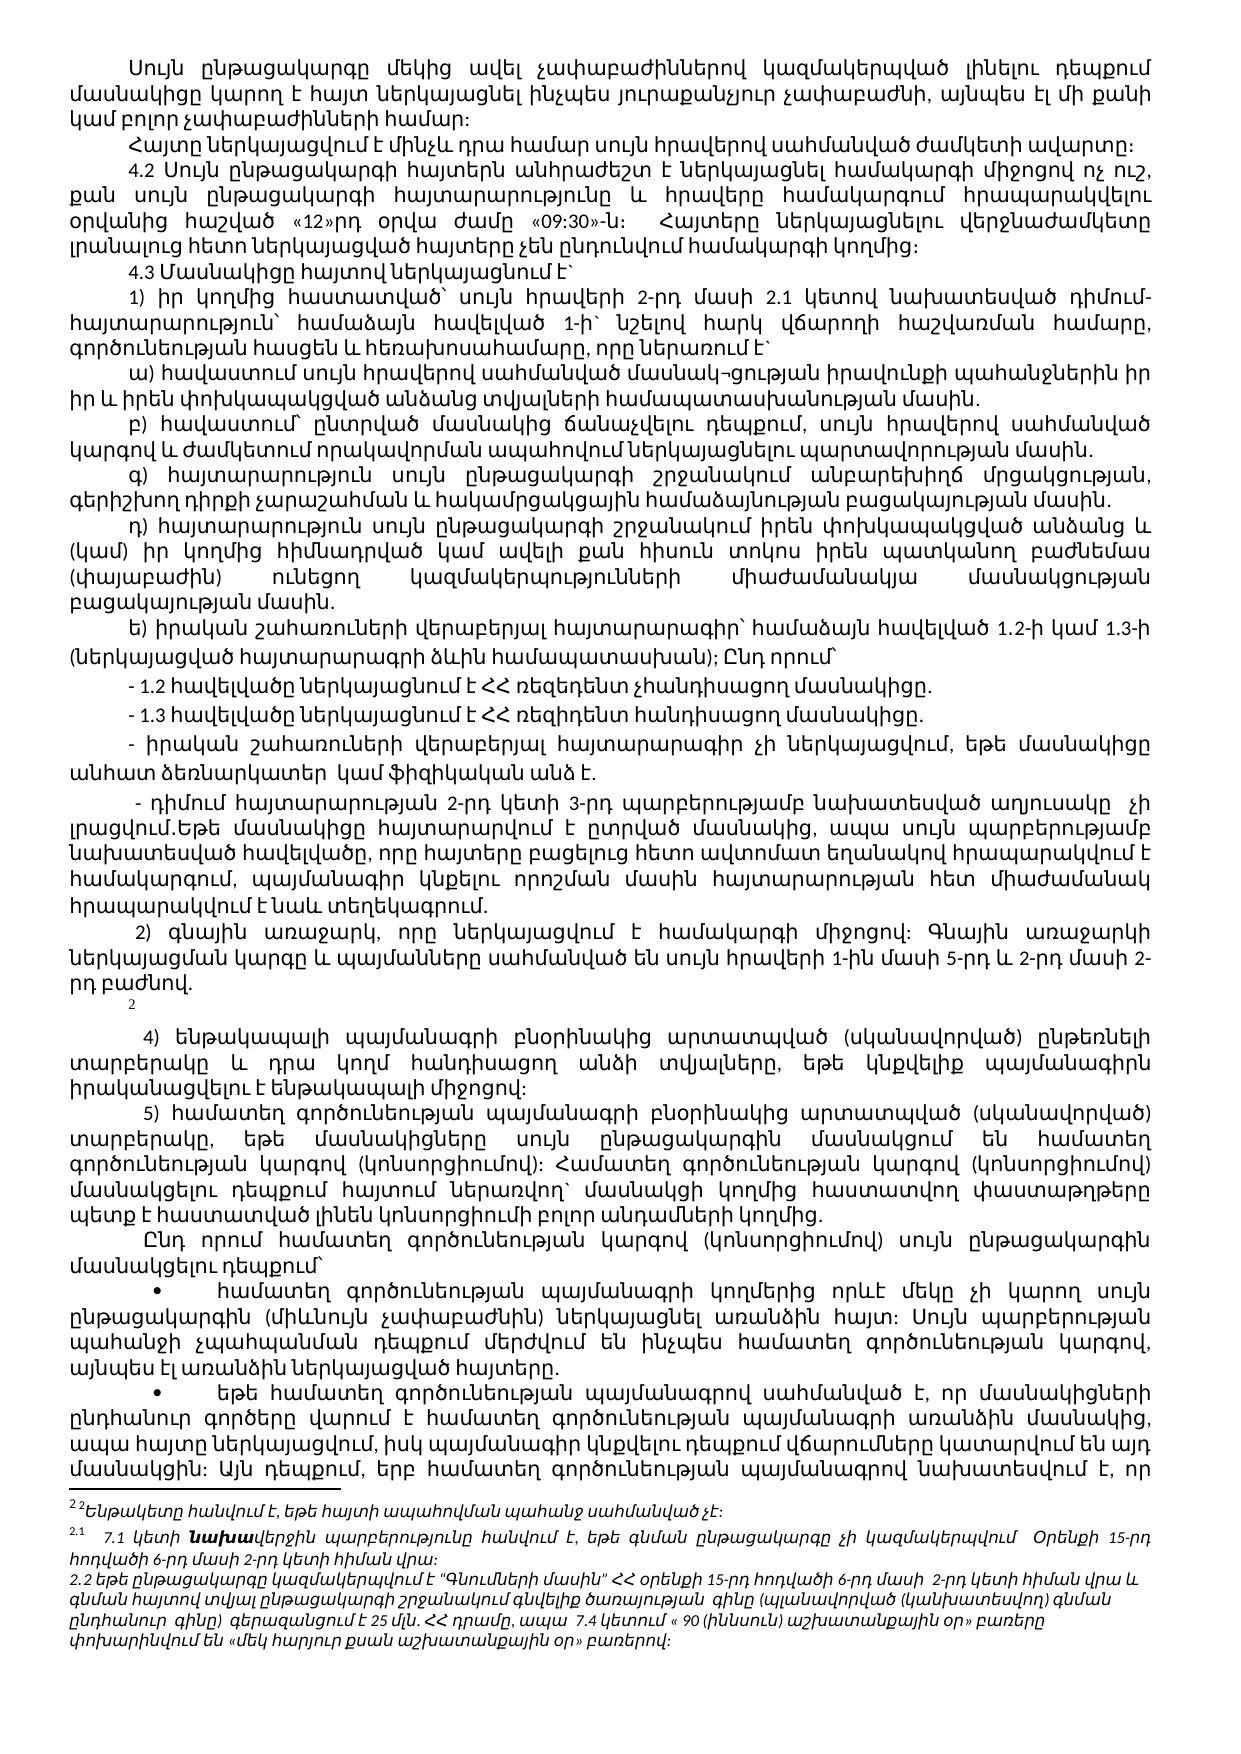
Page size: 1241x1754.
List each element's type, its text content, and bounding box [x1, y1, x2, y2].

text - 1.3 հավելվածը ներկայացնում է ՀՀ ռեզիդենտ հանդիսացող մասնակիցը. [69, 702, 1152, 728]
text Սույն ընթացակարգը մեկից ավել չափաբաժիններով կազմակերպված լինելու դեպքում մասնակիցը կարող է հայտ ներկայացնել ինչպես յուրաքանչյուր չափաբաժնի, այնպես էլ մի քանի կամ բոլոր չափաբաժինների համար: [69, 56, 1152, 132]
text Հայտը ներկայացվում է մինչև դրա համար սույն հրավերով սահմանված ժամկետի ավարտը։ [69, 132, 1152, 157]
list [69, 1380, 1152, 1482]
list համատեղ գործունեության պայմանագրի կողմերից որևէ մեկը չի կարող սույն ընթացակարգին (միևնույն չափաբաժնին) ներկայացնել առանձին հայտ: Սույն պարբերության պահանջի չպահպանման դեպքում մերժվում են ինչպես համատեղ գործունեության կարգով, այնպես էլ առանձին ներկայացված հայտերը. [69, 1278, 1152, 1380]
text դ) հայտարարություն սույն ընթացակարգի շրջանակում իրեն փոխկապակցված անձանց և (կամ) իր կողմից հիմնադրված կամ ավելի քան հիսուն տոկոս իրեն պատկանող բաժնեմաս (փայաբաժին) ունեցող կազմակերպությունների միաժամանակյա մասնակցության բացակայության մասին. [69, 513, 1152, 615]
text ե) իրական շահառուների վերաբերյալ հայտարարագիր՝ համաձայն հավելված 1․2-ի կամ 1.3-ի (ներկայացված հայտարարագրի ձևին համապատասխան); Ընդ որում՝ [69, 615, 1152, 669]
text 5) համատեղ գործունեության պայմանագրի բնօրինակից արտատպված (սկանավորված) տարբերակը, եթե մասնակիցները սույն ընթացակարգին մասնակցում են համատեղ գործունեության կարգով (կոնսորցիումով): Համատեղ գործունեության կարգով (կոնսորցիումով) մասնակցելու դեպքում հայտում ներառվող` մասնակցի կողմից հաստատվող փաստաթղթերը պետք է հաստատված լինեն կոնսորցիումի բոլոր անդամների կողմից. [69, 1101, 1152, 1228]
text 2) գնային առաջարկ, որը ներկայացվում է համակարգի միջոցով: Գնային առաջարկի ներկայացման կարգը և պայմանները սահմանված են սույն հրավերի 1-ին մասի 5-րդ և 2-րդ մասի 2-րդ բաժնով. [69, 919, 1152, 996]
text բ) հավաստում՝ ընտրված մասնակից ճանաչվելու դեպքում, սույն հրավերով սահմանված կարգով և ժամկետում որակավորման ապահովում ներկայացնելու պարտավորության մասին. [69, 411, 1152, 462]
text Ընդ որում համատեղ գործունեության կարգով (կոնսորցիումով) սույն ընթացակարգին մասնակցելու դեպքում՝ [69, 1228, 1152, 1278]
text 4) ենթակապալի պայմանագրի բնօրինակից արտատպված (սկանավորված) ընթեռնելի տարբերակը և դրա կողմ հանդիսացող անձի տվյալները, եթե կնքվելիք պայմանագիրն իրականացվելու է ենթակապալի միջոցով: [69, 1024, 1152, 1101]
text - 1.2 հավելվածը ներկայացնում է ՀՀ ռեզեդենտ չհանդիսացող մասնակիցը. [69, 673, 1152, 698]
text 4.2 Սույն ընթացակարգի հայտերն անհրաժեշտ է ներկայացնել համակարգի միջոցով ոչ ուշ, քան սույն ընթացակարգի հայտարարությունը և հրավերը համակարգում հրապարակվելու օրվանից հաշված «12»րդ օրվա ժամը «09:30»-ն։ Հայտերը ներկայացնելու վերջնաժամկետը լրանալուց հետո ներկայացված հայտերը չեն ընդունվում համակարգի կողմից։ [69, 157, 1152, 259]
text - իրական շահառուների վերաբերյալ հայտարարագիր չի ներկայացվում, եթե մասնակիցը անհատ ձեռնարկատեր կամ ֆիզիկական անձ է. [69, 731, 1152, 786]
text ա) հավաստում սույն հրավերով սահմանված մասնակ¬ցության իրավունքի պահանջներին իր իր և իրեն փոխկապակցված անձանց տվյալների համապատասխանության մասին. [69, 361, 1152, 411]
text 4.3 Մասնակիցը հայտով ներկայացնում է` [69, 259, 1152, 284]
text գ) հայտարարություն սույն ընթացակարգի շրջանակում անբարեխիղճ մրցակցության, գերիշխող դիրքի չարաշահման և հակամրցակցային համաձայնության բացակայության մասին. [69, 462, 1152, 513]
text - դիմում հայտարարության 2-րդ կետի 3-րդ պարբերությամբ նախատեսված աղյուսակը չի լրացվում․Եթե մասնակիցը հայտարարվում է ըտրված մասնակից, ապա սույն պարբերությամբ նախատեսված հավելվածը, որը հայտերը բացելուց հետո ավտոմատ եղանակով հրապարակվում է համակարգում, պայմանագիր կնքելու որոշման մասին հայտարարության հետ միաժամանակ հրապարակվում է նաև տեղեկագրում. [69, 790, 1152, 919]
text 1) իր կողմից հաստատված՝ սույն հրավերի 2-րդ մասի 2.1 կետով նախատեսված դիմում-հայտարարություն՝ համաձայն հավելված 1-ի` նշելով հարկ վճարողի հաշվառման համարը, գործունեության հասցեն և հեռախոսահամարը, որը ներառում է` [69, 284, 1152, 361]
